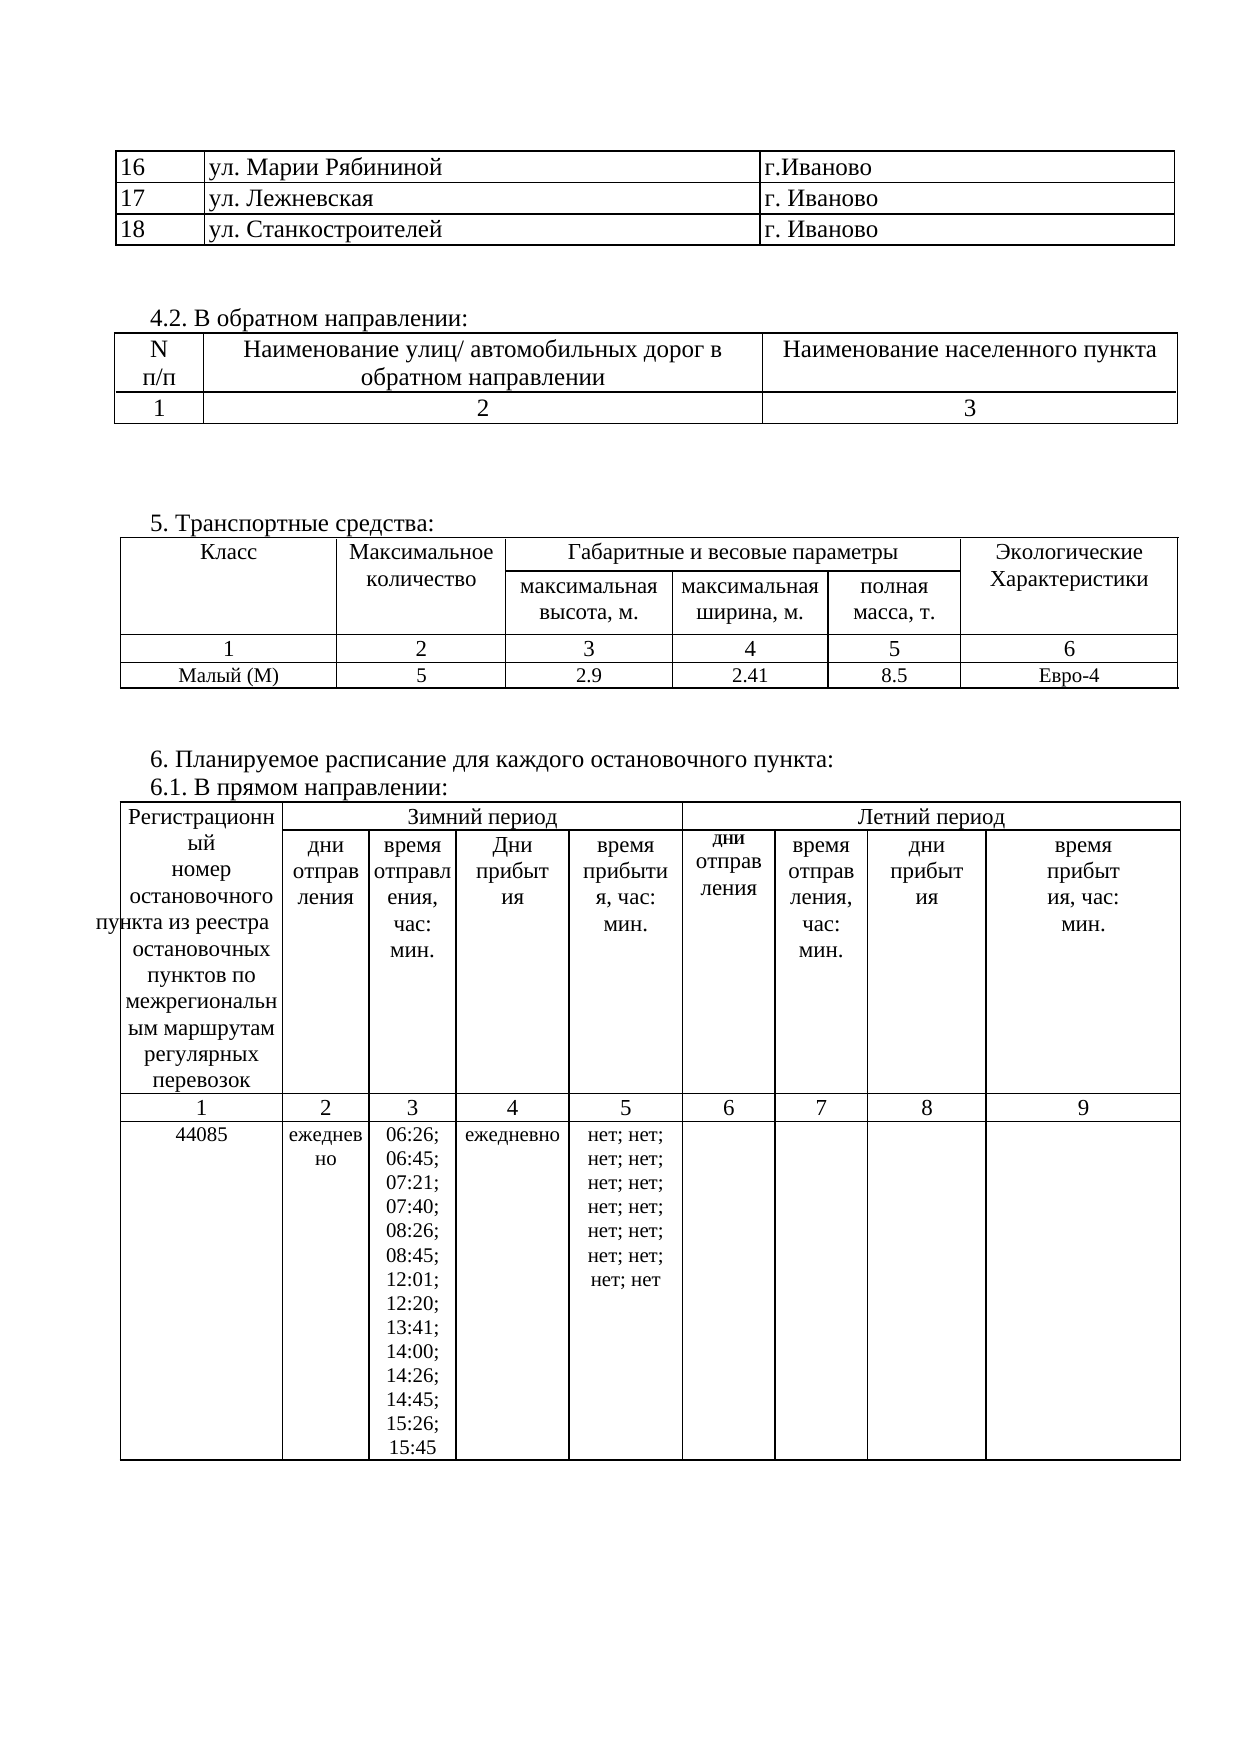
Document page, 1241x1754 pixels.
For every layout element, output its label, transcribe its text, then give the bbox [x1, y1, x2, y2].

table_cell 06:26; 06:45; 07:21; 07:40; 08:26; 08:45; 12:01; 12:20; 13:41; 14:00; 14:26; 14:45; 15:26; 15:45 [370, 1122, 455, 1459]
table_cell 2.41 [673, 663, 827, 687]
table_cell время прибыт ия, час: мин. [987, 831, 1180, 1093]
table_cell время отправ ления, час: мин. [776, 831, 867, 1093]
table_cell ул. Марии Рябининой [205, 152, 759, 181]
table_cell нет; нет; нет; нет; нет; нет; нет; нет; нет; нет; нет; нет; нет; нет [570, 1122, 682, 1459]
table_cell ул. Станкостроителей [205, 215, 759, 244]
table_cell 8 [868, 1094, 985, 1121]
table_cell 5 [570, 1094, 682, 1121]
table_header Максимальное количество [337, 538, 505, 633]
table_cell ежедневно [283, 1122, 368, 1459]
text 6. Планируемое расписание для каждого остановочного пункта: [150, 744, 1090, 772]
table_cell максимальная высота, м. [506, 572, 672, 633]
table_cell г. Иваново [761, 215, 1174, 244]
table_cell ул. Лежневская [205, 183, 759, 213]
table_cell г.Иваново [761, 152, 1174, 181]
table_cell 44085 [121, 1122, 282, 1459]
table_header Экологические Характеристики [961, 538, 1177, 633]
table_header Наименование улиц/ автомобильных дорог в обратном направлении [204, 334, 762, 391]
table_cell дни отправ ления [283, 831, 368, 1093]
table_cell дни прибыт ия [868, 831, 985, 1093]
table_cell полная масса, т. [829, 572, 960, 633]
table_cell время прибыти я, час: мин. [570, 831, 682, 1093]
table_header N п/п [115, 334, 203, 391]
table_cell 3 [763, 391, 1177, 423]
table_cell 1 [121, 1094, 282, 1121]
table_cell Малый (М) [121, 663, 336, 687]
table_cell ДНИ отправ ления [683, 831, 774, 1093]
table_cell время отправл ения, час: мин. [370, 831, 455, 1093]
table_cell 1 [115, 392, 203, 423]
table_cell 8.5 [829, 663, 960, 687]
table_cell 6 [961, 635, 1177, 661]
table_cell 4 [673, 635, 827, 661]
table_cell 9 [987, 1094, 1180, 1121]
table_cell 16 [117, 152, 204, 181]
table_cell Евро-4 [961, 663, 1177, 687]
table_header Зимний период [283, 803, 682, 829]
table_header Класс [121, 538, 336, 633]
table_cell [683, 1122, 774, 1459]
table_cell 1 [121, 635, 336, 661]
table_cell максимальная ширина, м. [673, 572, 827, 633]
text 6.1. В прямом направлении: [150, 772, 1090, 801]
table_cell 2 [337, 635, 505, 661]
table_header Наименование населенного пункта [763, 334, 1177, 391]
text 5. Транспортные средства: [150, 508, 1090, 537]
table_cell 18 [117, 215, 204, 244]
table_cell 5 [337, 663, 505, 687]
table_cell 4 [457, 1094, 568, 1121]
text 4.2. В обратном направлении: [150, 303, 1090, 332]
table_cell [987, 1122, 1180, 1459]
table_cell Дни прибыт ия [457, 831, 568, 1093]
table_cell [868, 1122, 985, 1459]
table_cell 2 [283, 1094, 368, 1121]
table_cell 3 [506, 635, 672, 661]
table_cell ежедневно [457, 1122, 568, 1459]
table_cell г. Иваново [761, 183, 1174, 213]
table_header Летний период [683, 803, 1180, 829]
table_cell 6 [683, 1094, 774, 1121]
table_cell 2.9 [506, 663, 672, 687]
table_cell 7 [776, 1094, 867, 1121]
table_header Регистрационный номер остановочного пункта из реестра остановочных пунктов по межрегиональным маршрутам регулярных перевозок [121, 803, 282, 1093]
table_header Габаритные и весовые параметры [506, 538, 960, 570]
table_cell 3 [370, 1094, 455, 1121]
table_cell 5 [829, 635, 960, 661]
table_cell 17 [117, 183, 204, 213]
table_cell 2 [204, 393, 762, 423]
table_cell [776, 1122, 867, 1459]
